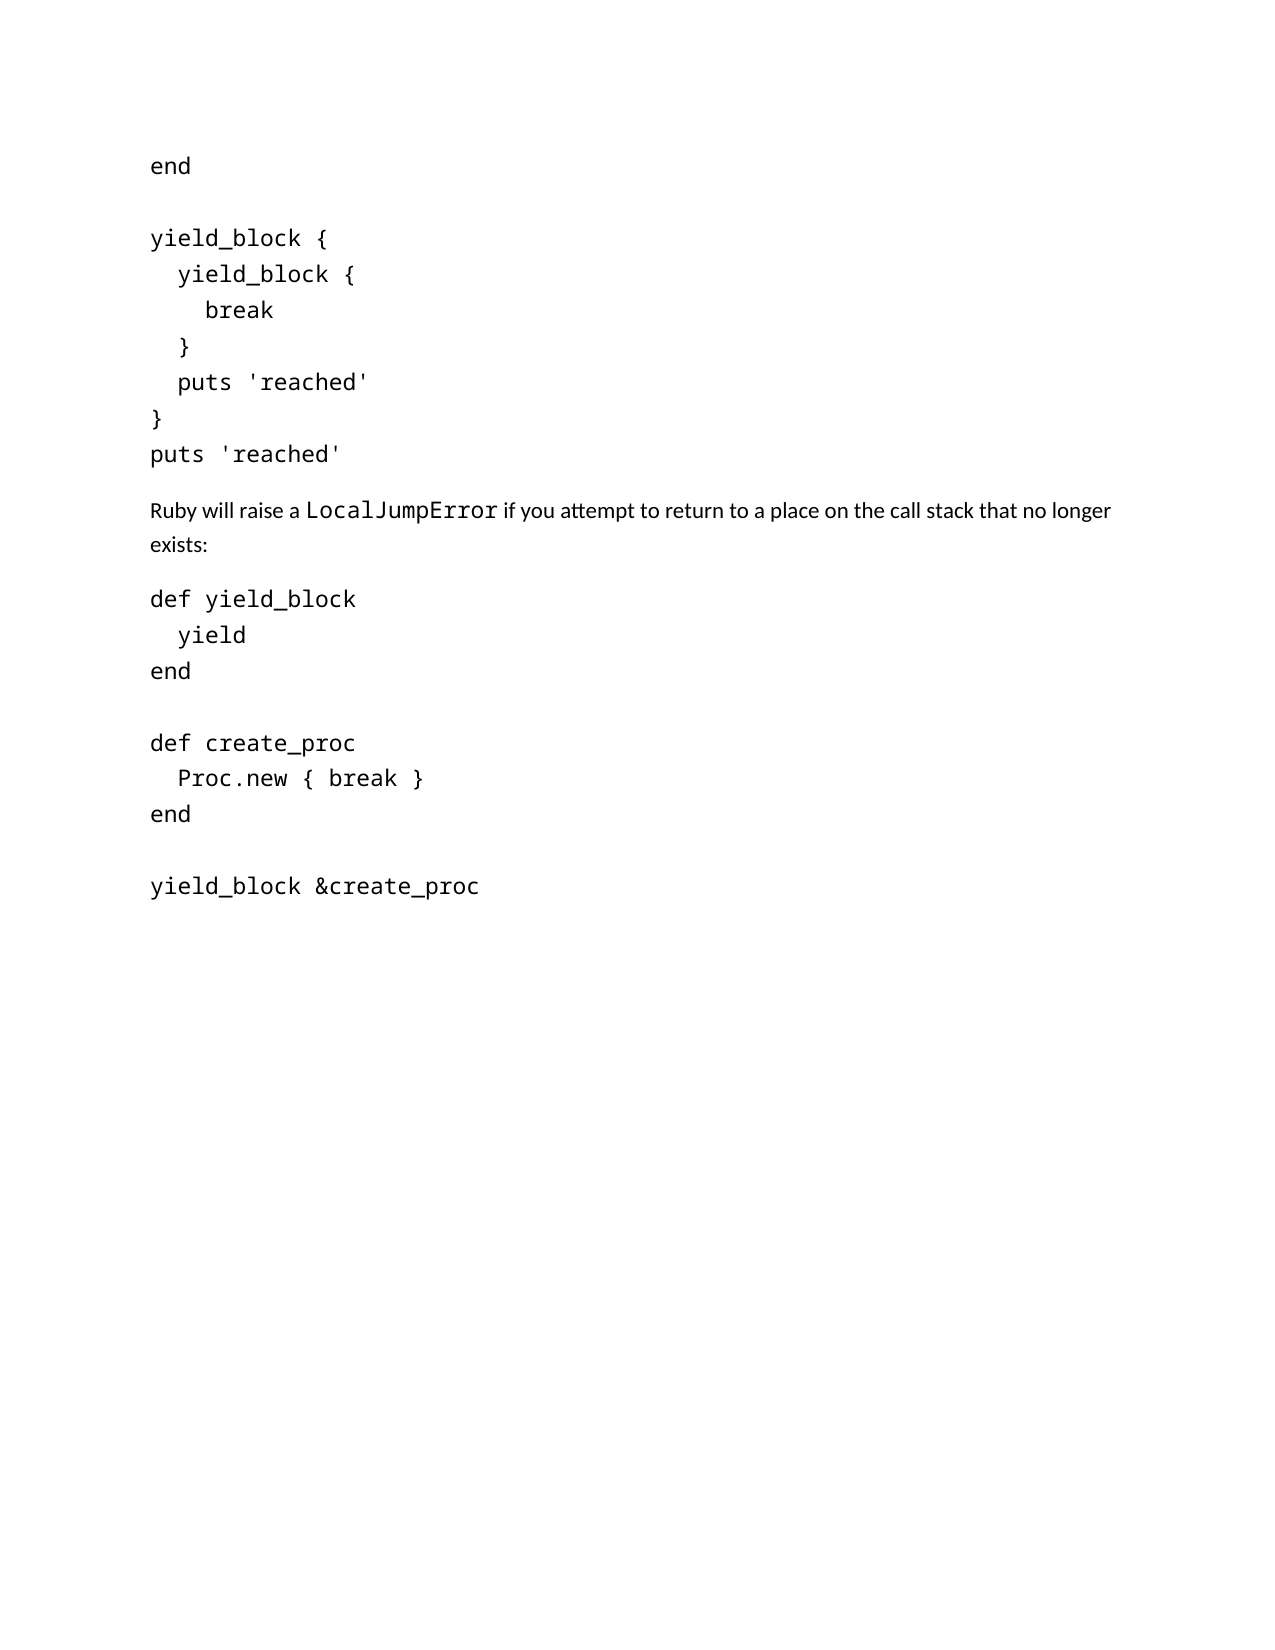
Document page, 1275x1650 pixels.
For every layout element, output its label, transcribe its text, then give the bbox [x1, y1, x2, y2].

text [150, 150, 1125, 469]
text Ruby will raise a LocalJumpError if you attempt to return to a place on the call stack that no longer exists: [150, 494, 1125, 558]
text def yield_block yield end def create_proc Proc.new { break } end yield_block &create_proc [150, 583, 1125, 901]
